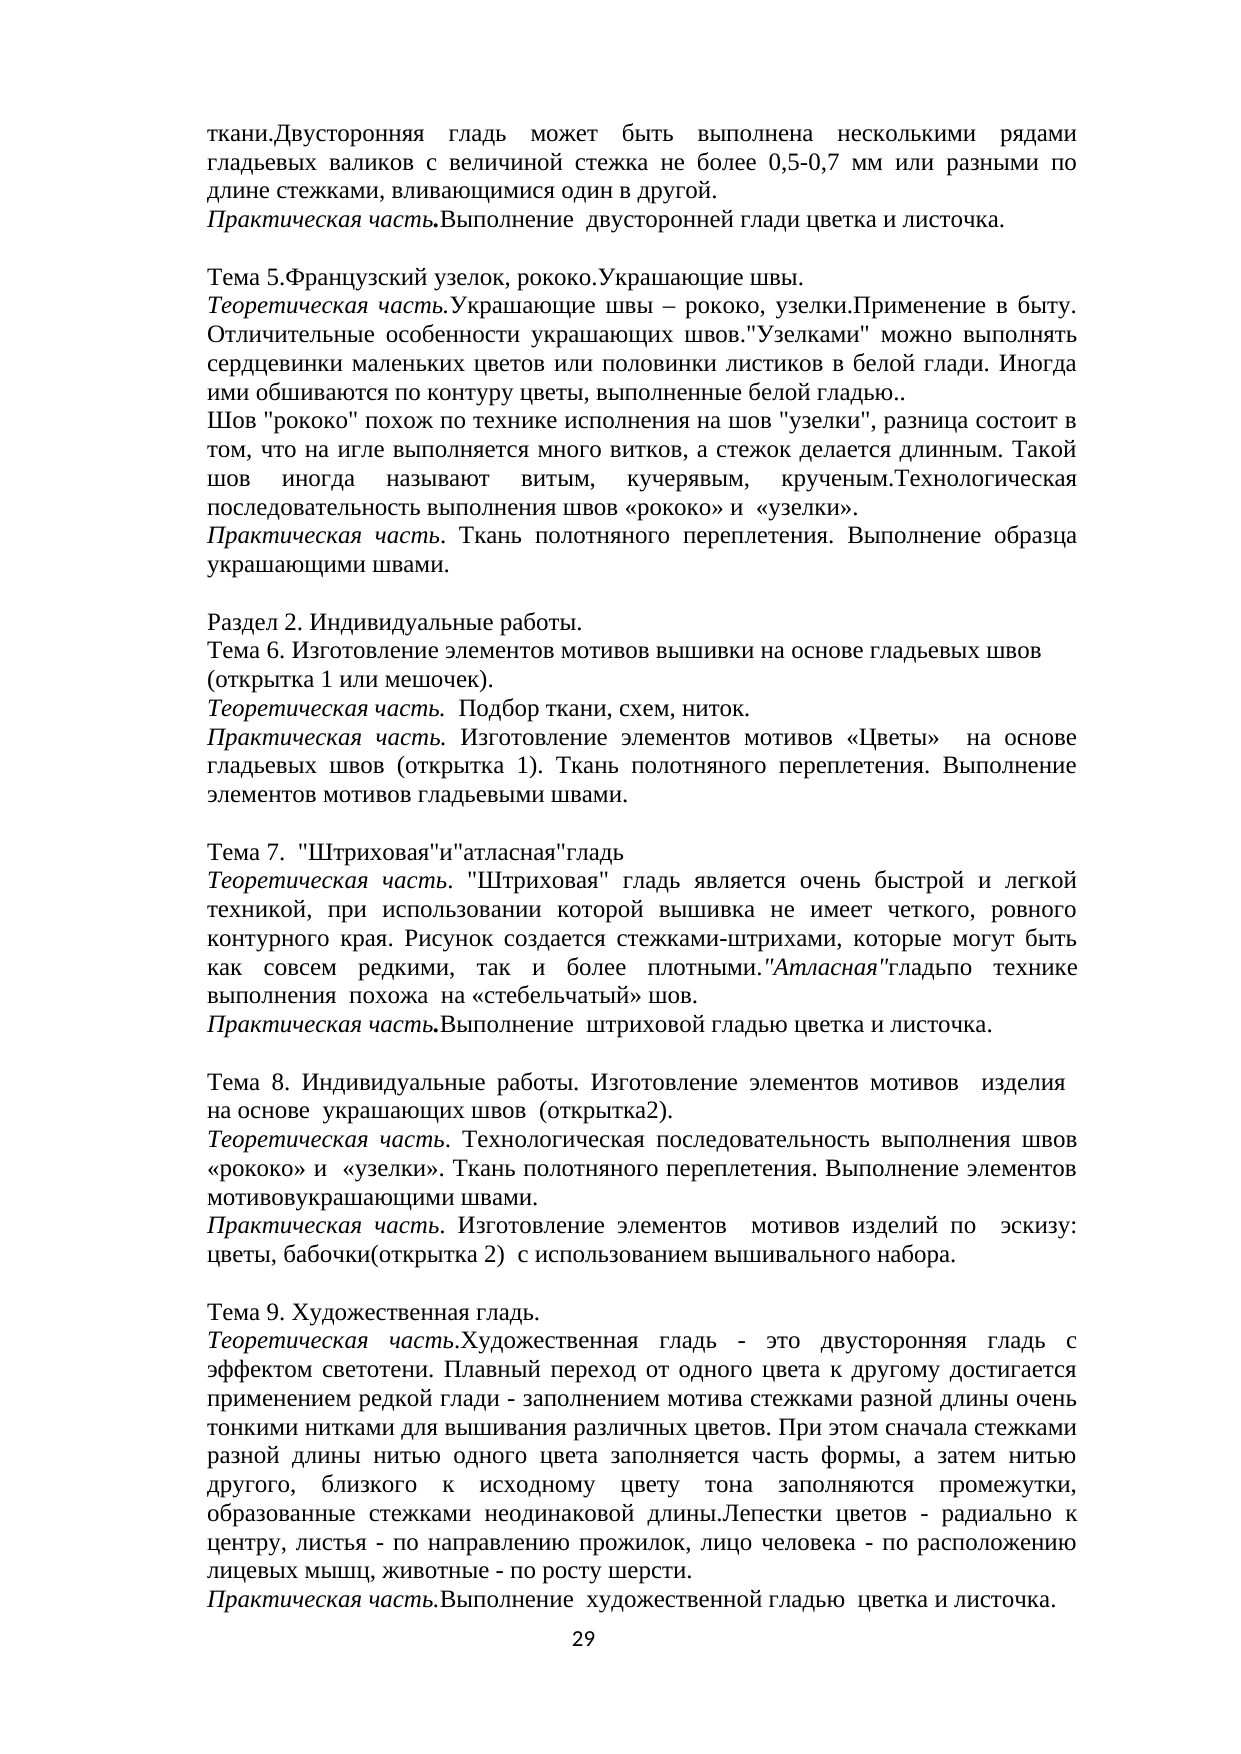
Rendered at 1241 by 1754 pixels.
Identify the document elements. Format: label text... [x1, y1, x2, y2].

text Практическая часть. Изготовление элементов мотивов «Цветы» на основе гладьевых швов (открытка 1). Ткань полотняного переплетения. Выполнение элементов мотивов гладьевыми швами. [207, 722, 1078, 808]
text Теоретическая часть. "Штриховая" гладь является очень быстрой и легкой техникой, при использовании которой вышивка не имеет четкого, ровного контурного края. Рисунок создается стежками-штрихами, которые могут быть как совсем редкими, так и более плотными."Атласная"гладьпо технике выполнения похожа на «стебельчатый» шов. [207, 866, 1078, 1009]
text Теоретическая часть. Подбор ткани, схем, ниток. [207, 693, 1078, 722]
text Теоретическая часть. Технологическая последовательность выполнения швов «рококо» и «узелки». Ткань полотняного переплетения. Выполнение элементов мотивовукрашающими швами. [207, 1124, 1078, 1211]
text Тема 8. Индивидуальные работы. Изготовление элементов мотивов изделия на основе украшающих швов (открытка2). [207, 1067, 1078, 1124]
text Тема 9. Художественная гладь. [207, 1297, 1078, 1326]
text Раздел 2. Индивидуальные работы. [207, 607, 1078, 636]
text Практическая часть.Выполнение художественной гладью цветка и листочка. [207, 1584, 1078, 1613]
text Теоретическая часть.Украшающие швы – рококо, узелки.Применение в быту. Отличительные особенности украшающих швов."Узелками" можно выполнять сердцевинки маленьких цветов или половинки листиков в белой глади. Иногда ими обшиваются по контуру цветы, выполненные белой гладью.. [207, 291, 1078, 406]
text Тема 7. "Штриховая"и"атласная"гладь [207, 837, 1078, 866]
text (открытка 1 или мешочек). [207, 664, 1078, 693]
text Практическая часть.Выполнение штриховой гладью цветка и листочка. [207, 1009, 1078, 1038]
text Практическая часть. Изготовление элементов мотивов изделий по эскизу: цветы, бабочки(открытка 2) с использованием вышивального набора. [207, 1211, 1078, 1268]
text Тема 5.Французский узелок, рококо.Украшающие швы. [207, 262, 1078, 291]
text Тема 6. Изготовление элементов мотивов вышивки на основе гладьевых швов [207, 636, 1078, 664]
text Шов "рококо" похож по технике исполнения на шов "узелки", разница состоит в том, что на игле выполняется много витков, а стежок делается длинным. Такой шов иногда называют витым, кучерявым, крученым.Технологическая последовательность выполнения швов «рококо» и «узелки». [207, 406, 1078, 521]
text Практическая часть.Выполнение двусторонней глади цветка и листочка. [207, 204, 1078, 233]
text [207, 118, 1078, 204]
text Практическая часть. Ткань полотняного переплетения. Выполнение образца украшающими швами. [207, 521, 1078, 578]
text Теоретическая часть.Художественная гладь - это двусторонняя гладь с эффектом светотени. Плавный переход от одного цвета к другому достигается применением редкой глади - заполнением мотива стежками разной длины очень тонкими нитками для вышивания различных цветов. При этом сначала стежками разной длины нитью одного цвета заполняется часть формы, а затем нитью другого, близкого к исходному цвету тона заполняются промежутки, образованные стежками неодинаковой длины.Лепестки цветов - радиально к центру, листья - по направлению прожилок, лицо человека - по расположению лицевых мышц, животные - по росту шерсти. [207, 1326, 1078, 1584]
